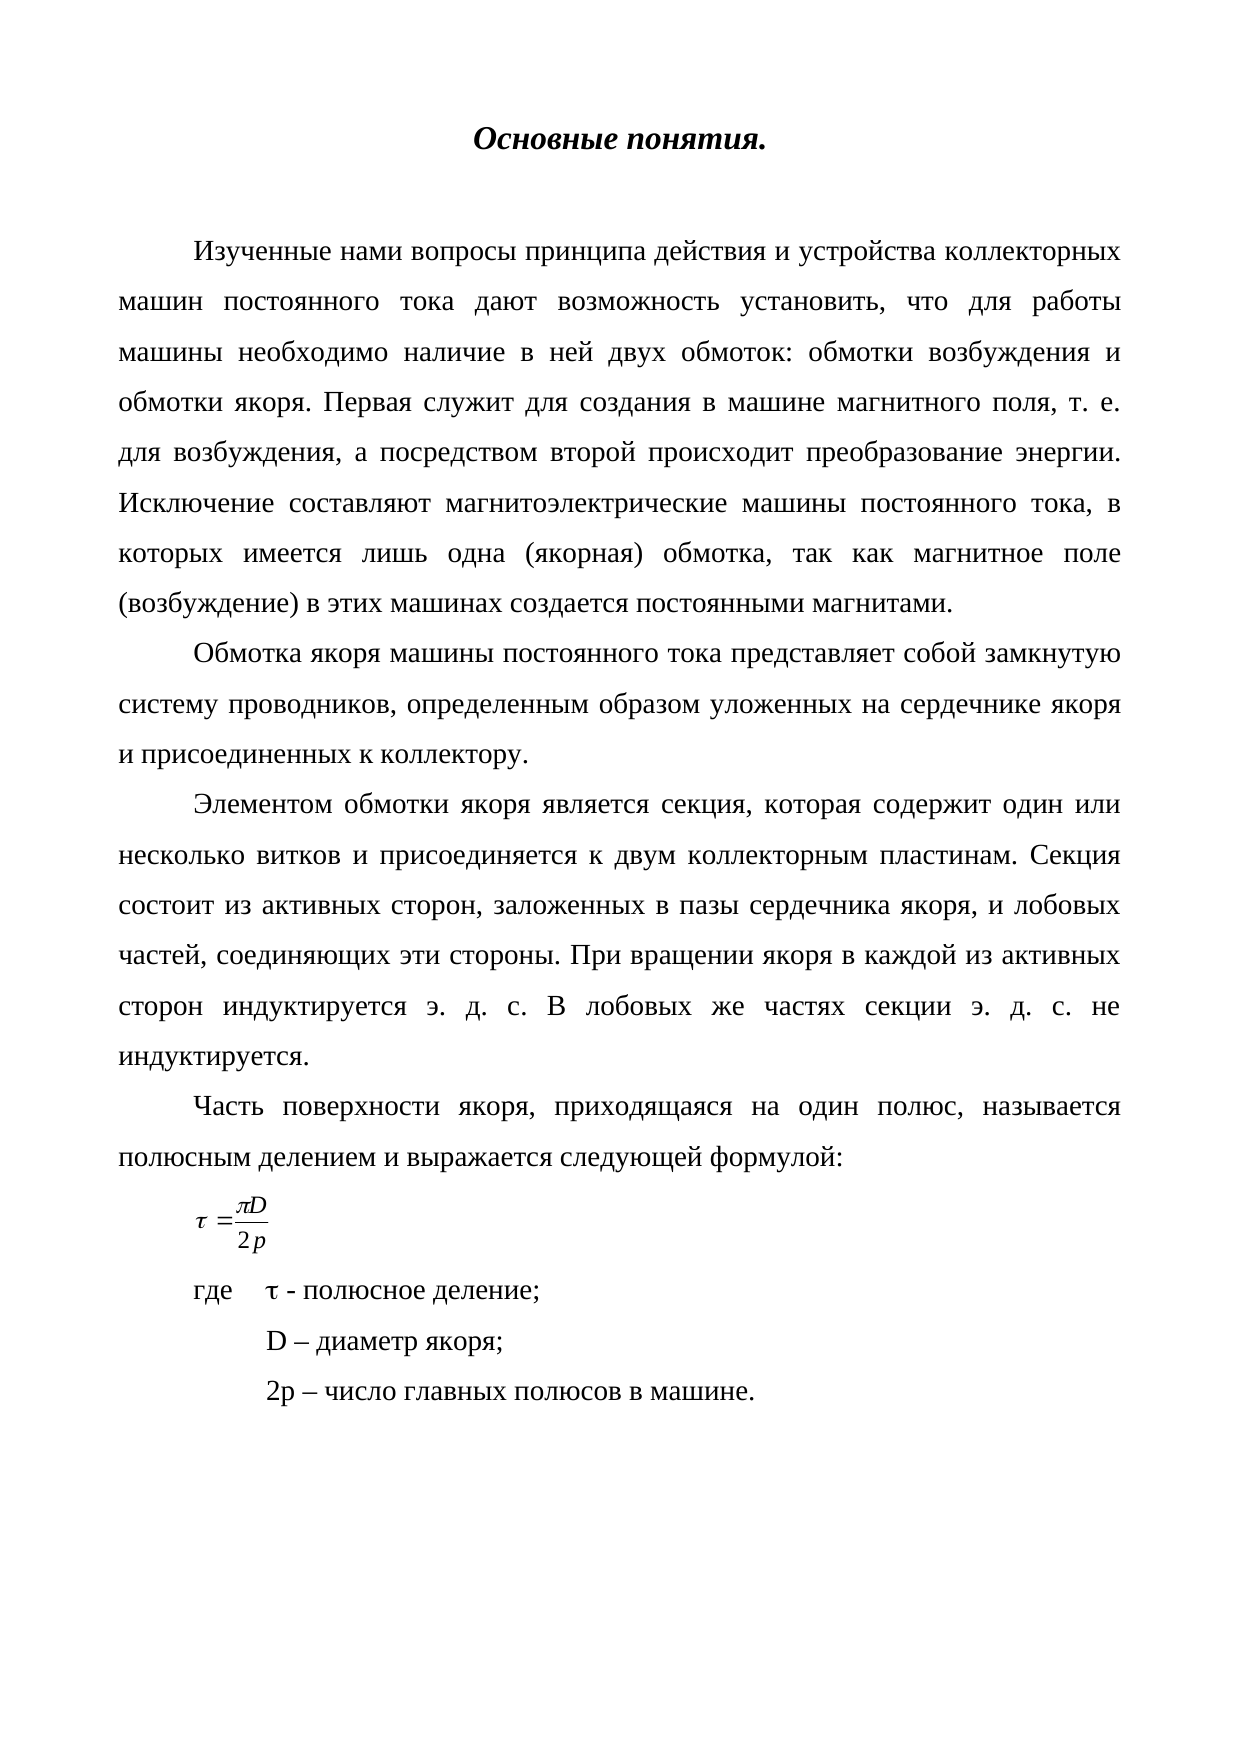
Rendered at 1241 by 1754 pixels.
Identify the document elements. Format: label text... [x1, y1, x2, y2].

text где - полюсное деление; [118, 1272, 1122, 1306]
text Основные понятия. [118, 118, 1122, 156]
text Элементом обмотки якоря является секция, которая содержит один или несколько витков и присоединяется к двум коллекторным пластинам. Секция состоит из активных сторон, заложенных в пазы сердечника якоря, и лобовых частей, соединяющих эти стороны. При вращении якоря в каждой из активных сторон индуктируется э. д. с. В лобовых же частях секции э. д. с. не индуктируется. [118, 787, 1122, 1072]
text Изученные нами вопросы принципа действия и устройства коллекторных машин постоянного тока дают возможность установить, что для работы машины необходимо наличие в ней двух обмоток: обмотки возбуждения и обмотки якоря. Первая служит для создания в машине магнитного поля, т. е. для возбуждения, а посредством второй происходит преобразование энергии. Исключение составляют магнитоэлектрические машины постоянного тока, в которых имеется лишь одна (якорная) обмотка, так как магнитное поле (возбуждение) в этих машинах создается постоянными магнитами. [118, 233, 1122, 619]
text 2p – число главных полюсов в машине. [191, 1373, 1122, 1407]
text Часть поверхности якоря, приходящаяся на один полюс, называется полюсным делением и выражается следующей формулой: [118, 1088, 1122, 1172]
text Обмотка якоря машины постоянного тока представляет собой замкнутую систему проводников, определенным образом уложенных на сердечнике якоря и присоединенных к коллектору. [118, 636, 1122, 770]
text D – диаметр якоря; [118, 1323, 1122, 1356]
